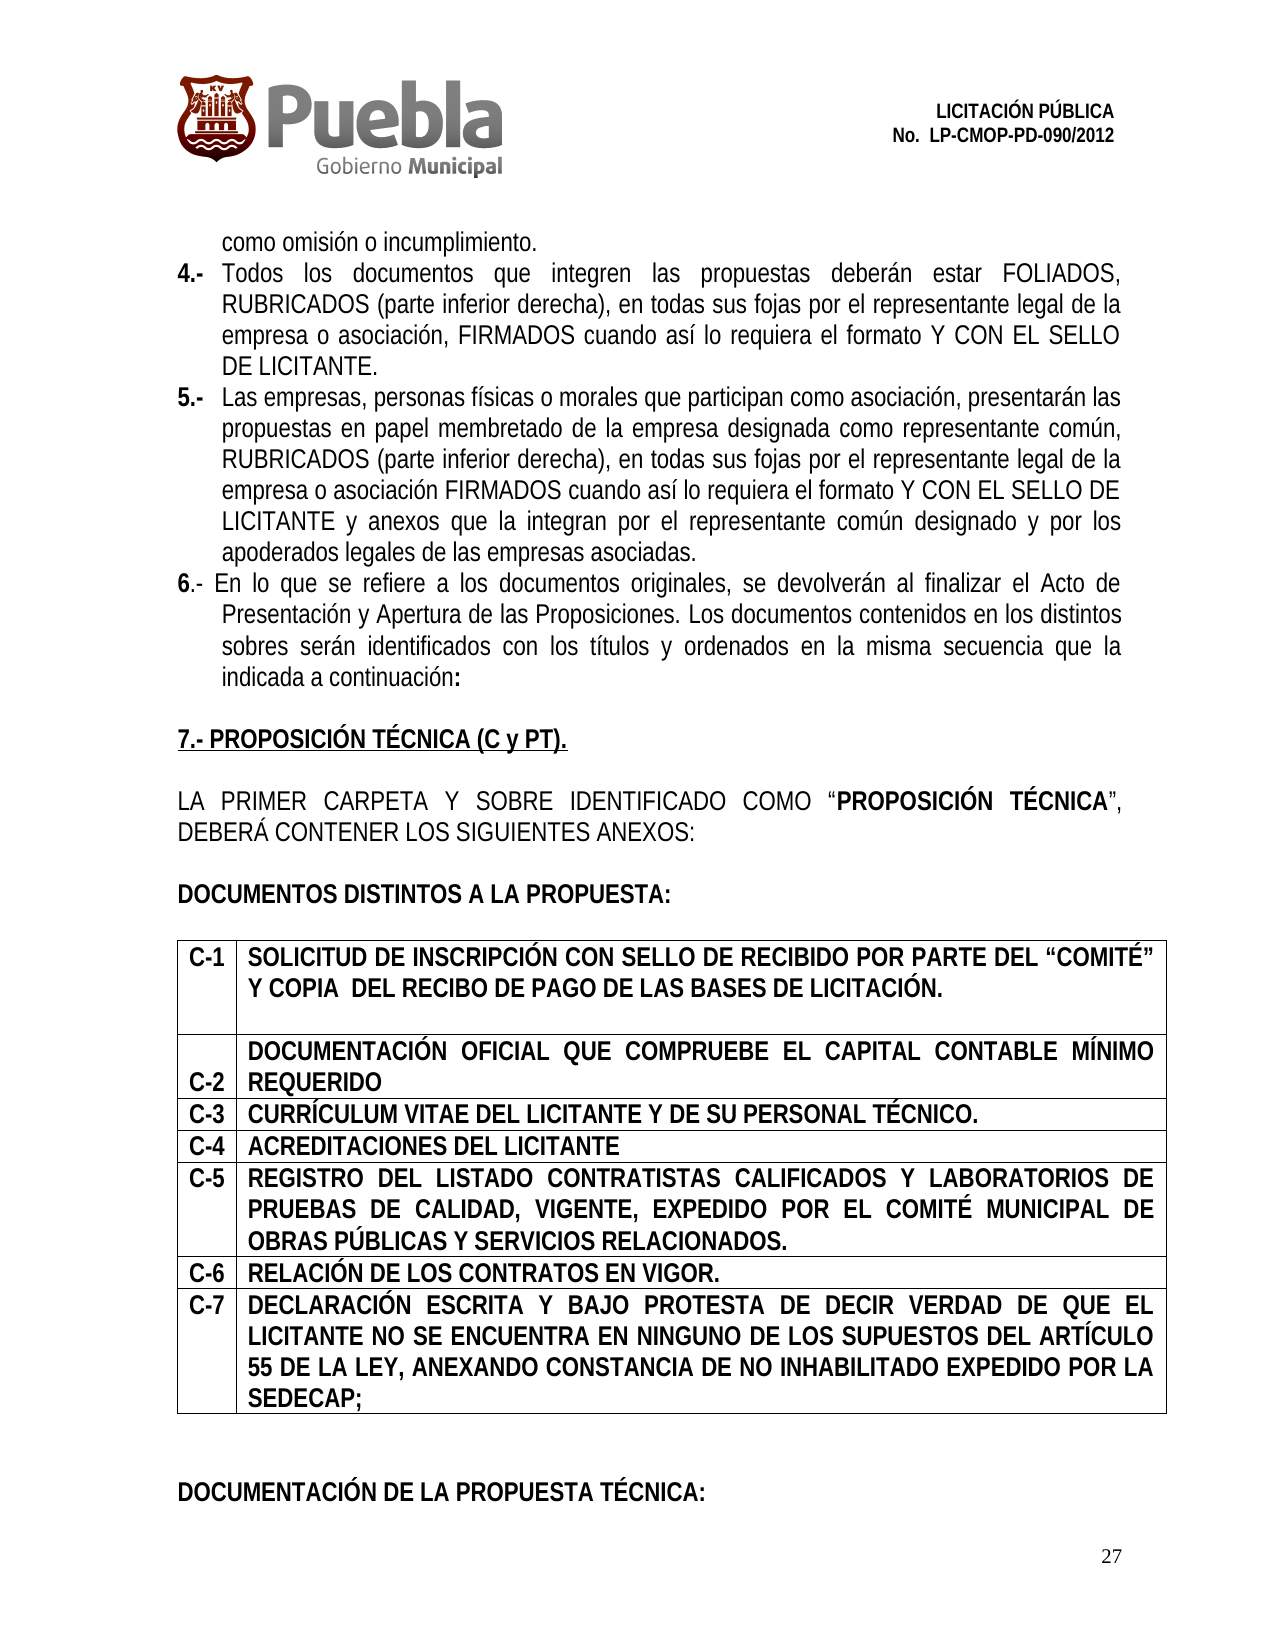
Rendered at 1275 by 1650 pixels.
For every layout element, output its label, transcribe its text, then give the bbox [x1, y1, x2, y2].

table_cell CURRÍCULUM VITAE DEL LICITANTE Y DE SU PERSONAL TÉCNICO. [237, 1099, 1166, 1129]
text 7.- PROPOSICIÓN TÉCNICA (C y PT). [133, 723, 1122, 754]
table_cell C-2 [178, 1035, 236, 1097]
table_cell DOCUMENTACIÓN OFICIAL QUE COMPRUEBE EL CAPITAL CONTABLE MÍNIMO REQUERIDO [237, 1035, 1166, 1097]
table_cell C-3 [178, 1099, 236, 1129]
text DOCUMENTACIÓN DE LA PROPUESTA TÉCNICA: [177, 1476, 1122, 1507]
table_header C-1 [178, 941, 236, 1034]
table_cell C-7 [178, 1289, 236, 1413]
table_cell DECLARACIÓN ESCRITA Y BAJO PROTESTA DE DECIR VERDAD DE QUE EL LICITANTE NO SE ENCUENTRA EN NINGUNO DE LOS SUPUESTOS DEL ARTÍCULO 55 DE LA LEY, ANEXANDO CONSTANCIA DE NO INHABILITADO EXPEDIDO POR LA SEDECAP; [237, 1289, 1166, 1413]
text 6.- En lo que se refiere a los documentos originales, se devolverán al finalizar el Acto de Presentación y Apertura de las Proposiciones. Los documentos contenidos en los distintos sobres serán identificados con los títulos y ordenados en la misma secuencia que la indicada a continuación: [177, 568, 1122, 692]
text DOCUMENTOS DISTINTOS A LA PROPUESTA: [177, 878, 1122, 909]
text 4.- Todos los documentos que integren las propuestas deberán estar FOLIADOS, RUBRICADOS (parte inferior derecha), en todas sus fojas por el representante legal de la empresa o asociación, FIRMADOS cuando así lo requiera el formato Y CON EL SELLO DE LICITANTE. [177, 257, 1122, 381]
picture [177, 75, 502, 178]
text LA PRIMER CARPETA Y SOBRE IDENTIFICADO COMO “PROPOSICIÓN TÉCNICA”, DEBERÁ CONTENER LOS SIGUIENTES ANEXOS: [177, 785, 1122, 847]
table_cell C-4 [178, 1131, 236, 1162]
table_cell ACREDITACIONES DEL LICITANTE [237, 1131, 1166, 1162]
table_cell C-5 [178, 1163, 236, 1256]
table_cell REGISTRO DEL LISTADO CONTRATISTAS CALIFICADOS Y LABORATORIOS DE PRUEBAS DE CALIDAD, VIGENTE, EXPEDIDO POR EL COMITÉ MUNICIPAL DE OBRAS PÚBLICAS Y SERVICIOS RELACIONADOS. [237, 1163, 1166, 1256]
table_cell C-6 [178, 1257, 236, 1288]
table_cell RELACIÓN DE LOS CONTRATOS EN VIGOR. [237, 1257, 1166, 1288]
text 5.- Las empresas, personas físicas o morales que participan como asociación, presentarán las propuestas en papel membretado de la empresa designada como representante común, RUBRICADOS (parte inferior derecha), en todas sus fojas por el representante legal de la empresa o asociación FIRMADOS cuando así lo requiera el formato Y CON EL SELLO DE LICITANTE y anexos que la integran por el representante común designado y por los apoderados legales de las empresas asociadas. [177, 381, 1122, 568]
table_header SOLICITUD DE INSCRIPCIÓN CON SELLO DE RECIBIDO POR PARTE DEL “COMITÉ” Y COPIA DEL RECIBO DE PAGO DE LAS BASES DE LICITACIÓN. [237, 941, 1166, 1034]
